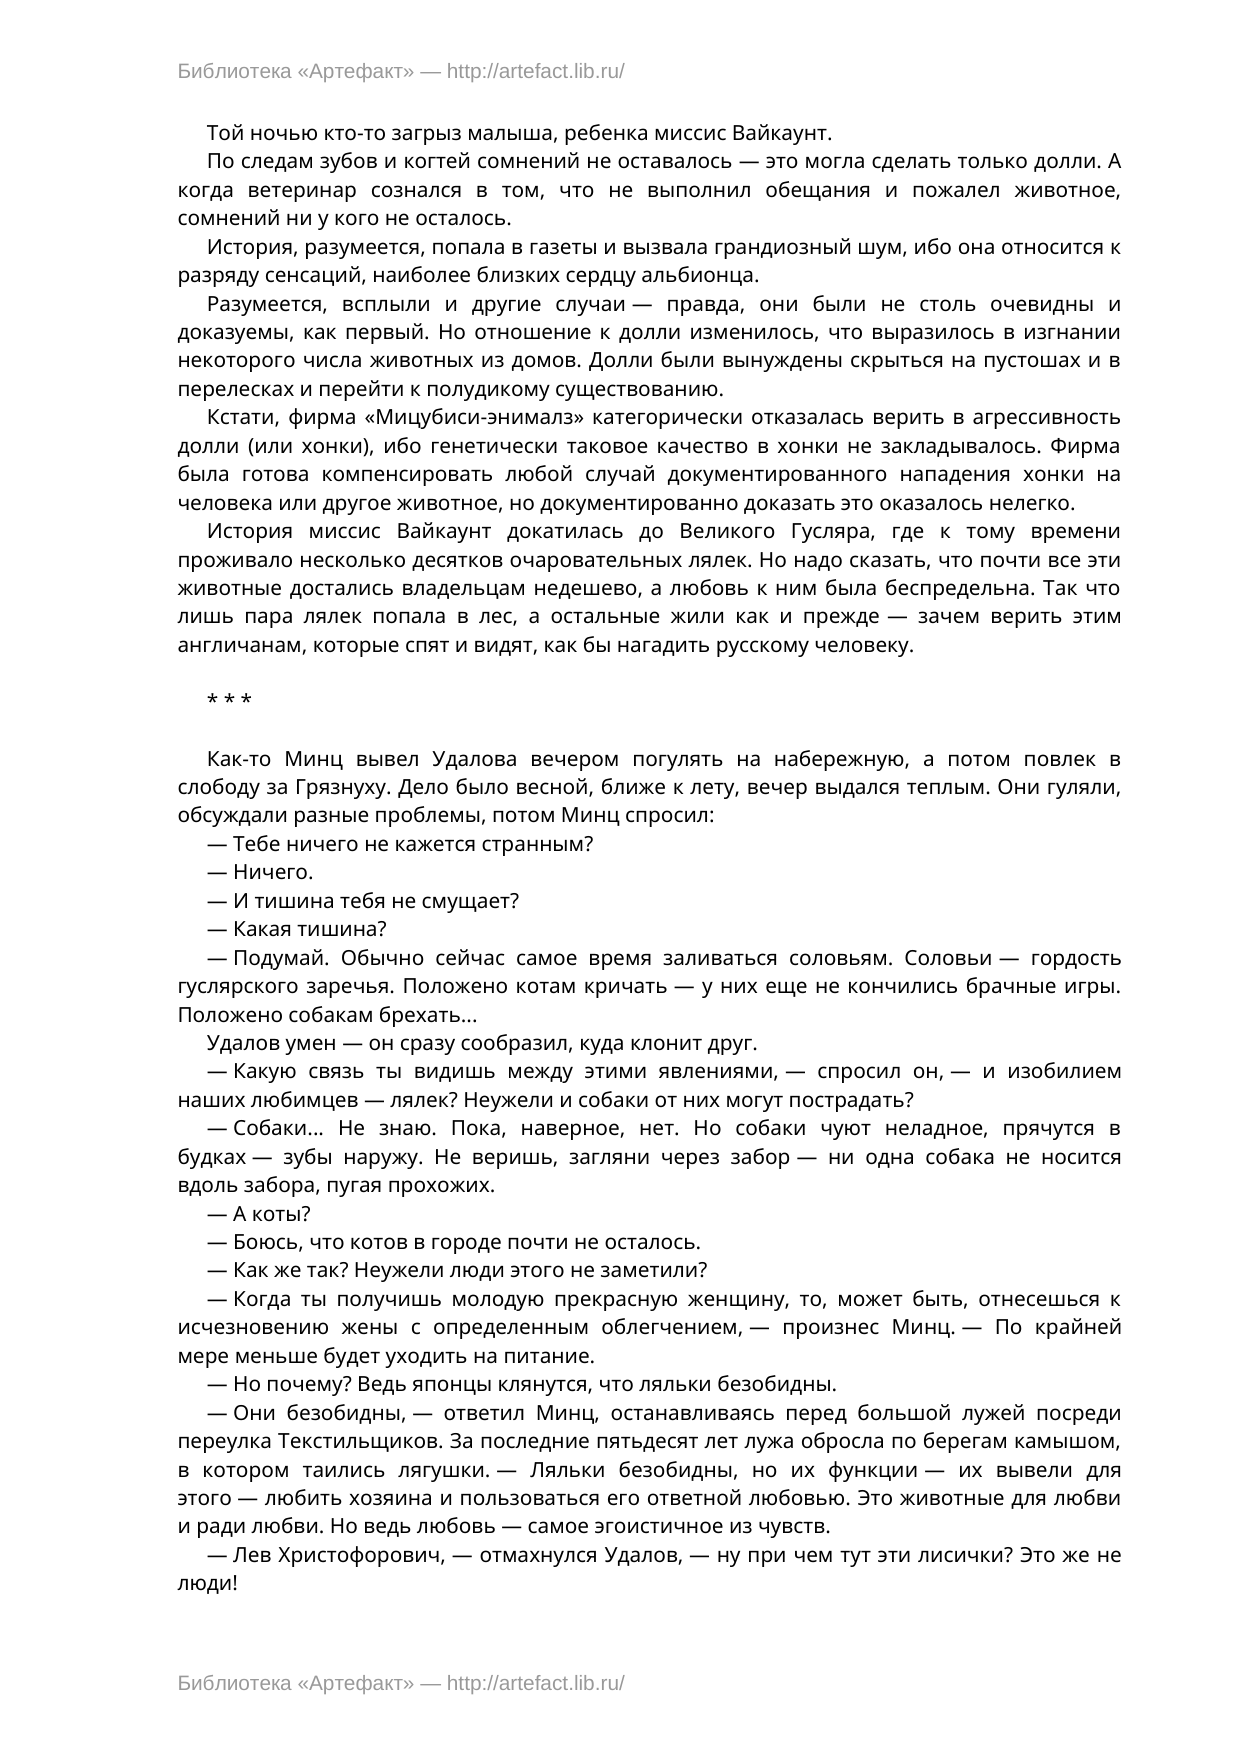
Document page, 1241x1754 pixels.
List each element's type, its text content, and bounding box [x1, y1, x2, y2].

text — Но почему? Ведь японцы клянутся, что ляльки безобидны. [177, 1369, 1122, 1398]
text История, разумеется, попала в газеты и вызвала грандиозный шум, ибо она относится к разряду сенсаций, наиболее близких сердцу альбионца. [177, 232, 1122, 289]
text Разумеется, всплыли и другие случаи — правда, они были не столь очевидны и доказуемы, как первый. Но отношение к долли изменилось, что выразилось в изгнании некоторого числа животных из домов. Долли были вынуждены скрыться на пустошах и в перелесках и перейти к полудикому существованию. [177, 289, 1122, 402]
text Удалов умен — он сразу сообразил, куда клонит друг. [177, 1028, 1122, 1057]
text Кстати, фирма «Мицубиси-энималз» категорически отказалась верить в агрессивность долли (или хонки), ибо генетически таковое качество в хонки не закладывалось. Фирма была готова компенсировать любой случай документированного нападения хонки на человека или другое животное, но документированно доказать это оказалось нелегко. [177, 402, 1122, 516]
text История миссис Вайкаунт докатилась до Великого Гусляра, где к тому времени проживало несколько десятков очаровательных лялек. Но надо сказать, что почти все эти животные достались владельцам недешево, а любовь к ним была беспредельна. Так что лишь пара лялек попала в лес, а остальные жили как и прежде — зачем верить этим англичанам, которые спят и видят, как бы нагадить русскому человеку. [177, 516, 1122, 658]
text — Какая тишина? [177, 914, 1122, 943]
text — Собаки... Не знаю. Пока, наверное, нет. Но собаки чуют неладное, прячутся в будках — зубы наружу. Не веришь, загляни через забор — ни одна собака не носится вдоль забора, пугая прохожих. [177, 1113, 1122, 1199]
subtitle * * * [177, 687, 1122, 715]
text — Они безобидны, — ответил Минц, останавливаясь перед большой лужей посреди переулка Текстильщиков. За последние пятьдесят лет лужа обросла по берегам камышом, в котором таились лягушки. — Ляльки безобидны, но их функции — их вывели для этого — любить хозяина и пользоваться его ответной любовью. Это животные для любви и ради любви. Но ведь любовь — самое эгоистичное из чувств. [177, 1398, 1122, 1540]
text По следам зубов и когтей сомнений не оставалось — это могла сделать только долли. А когда ветеринар сознался в том, что не выполнил обещания и пожалел животное, сомнений ни у кого не осталось. [177, 147, 1122, 232]
text — Лев Христофорович, — отмахнулся Удалов, — ну при чем тут эти лисички? Это же не люди! [177, 1540, 1122, 1597]
text — Боюсь, что котов в городе почти не осталось. [177, 1227, 1122, 1256]
text Той ночью кто-то загрыз малыша, ребенка миссис Вайкаунт. [177, 118, 1122, 147]
text Как-то Минц вывел Удалова вечером погулять на набережную, а потом повлек в слободу за Грязнуху. Дело было весной, ближе к лету, вечер выдался теплым. Они гуляли, обсуждали разные проблемы, потом Минц спросил: [177, 744, 1122, 829]
text — Тебе ничего не кажется странным? [177, 829, 1122, 857]
text — Ничего. [177, 857, 1122, 886]
text — Как же так? Неужели люди этого не заметили? [177, 1256, 1122, 1284]
text — Какую связь ты видишь между этими явлениями, — спросил он, — и изобилием наших любимцев — лялек? Неужели и собаки от них могут пострадать? [177, 1057, 1122, 1113]
text — И тишина тебя не смущает? [177, 886, 1122, 914]
text — Когда ты получишь молодую прекрасную женщину, то, может быть, отнесешься к исчезновению жены с определенным облегчением, — произнес Минц. — По крайней мере меньше будет уходить на питание. [177, 1284, 1122, 1369]
text — Подумай. Обычно сейчас самое время заливаться соловьям. Соловьи — гордость гуслярского заречья. Положено котам кричать — у них еще не кончились брачные игры. Положено собакам брехать... [177, 943, 1122, 1028]
text — А коты? [177, 1199, 1122, 1227]
